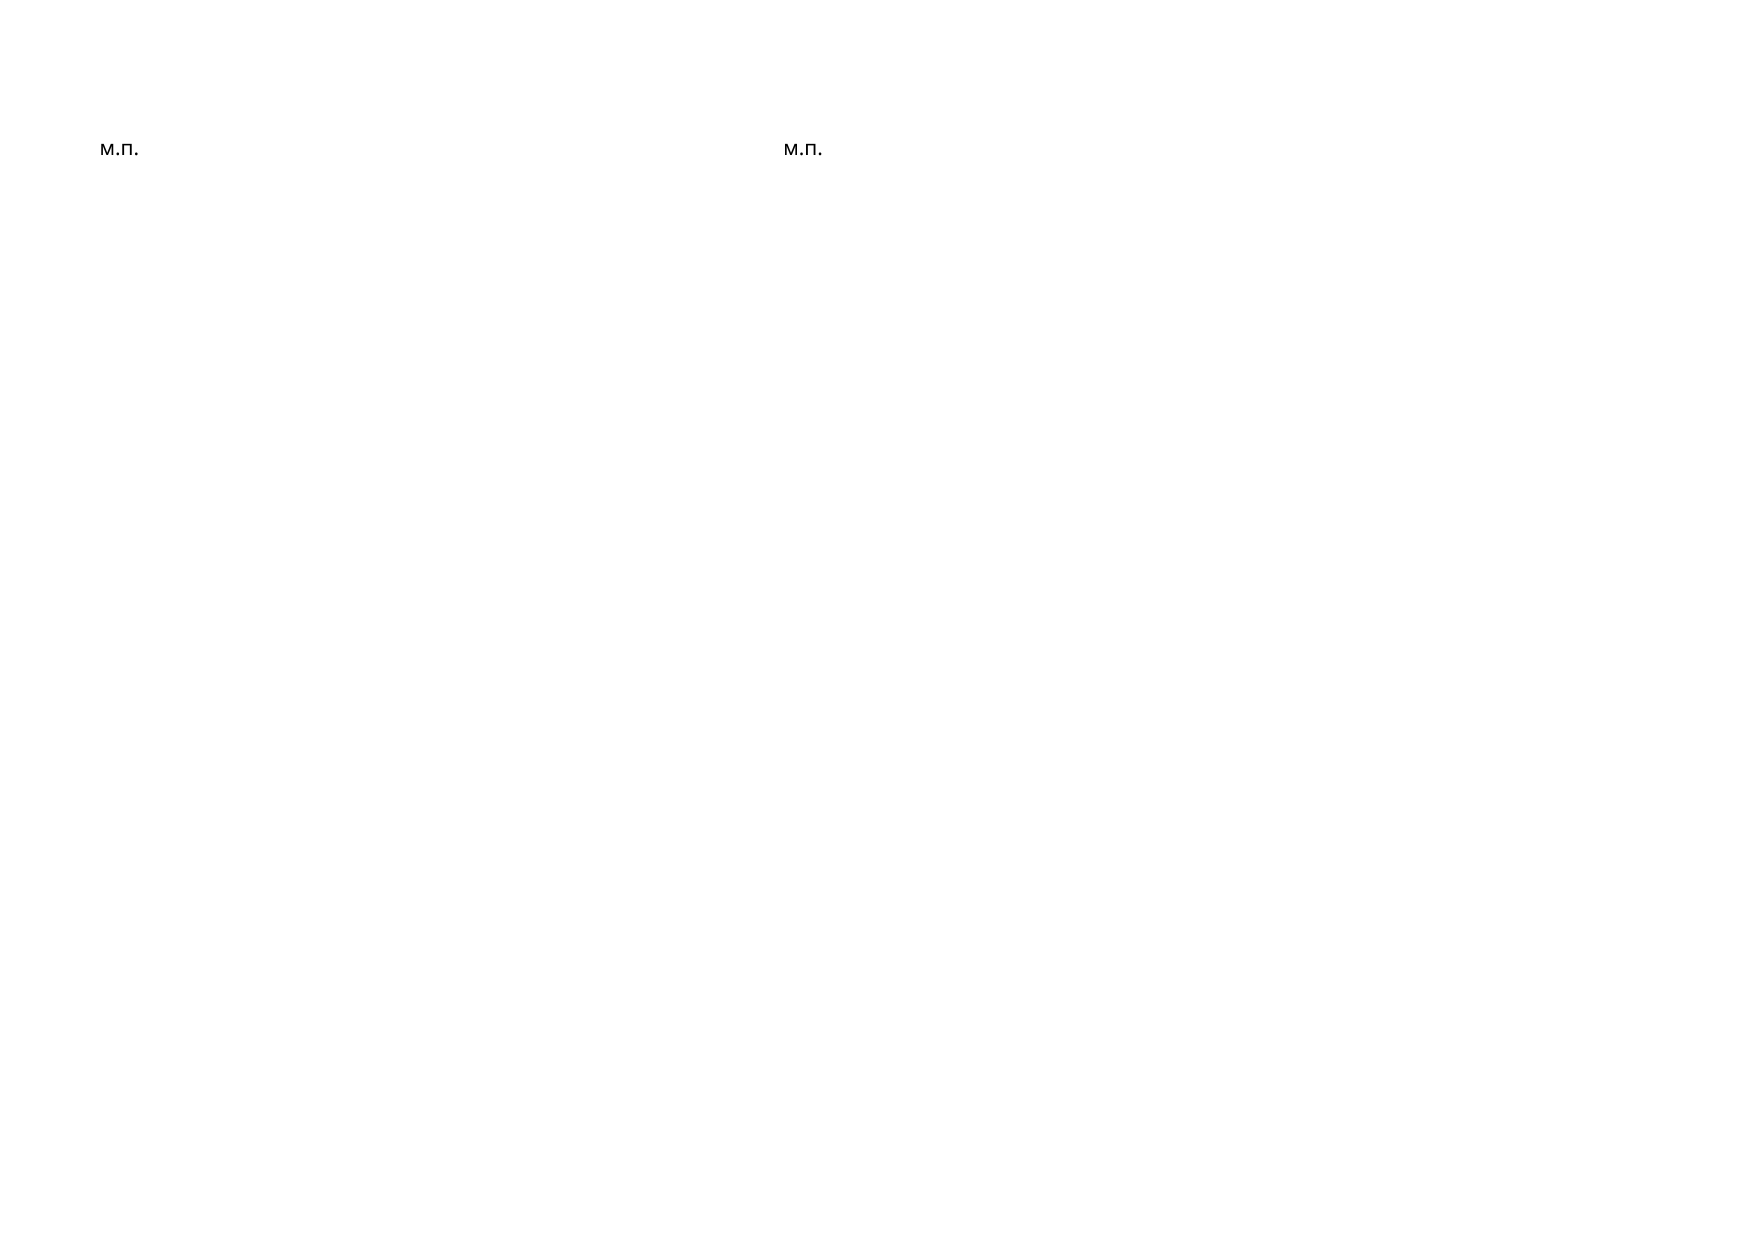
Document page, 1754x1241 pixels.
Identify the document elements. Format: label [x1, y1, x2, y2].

table_header [88, 133, 772, 182]
table_header [772, 133, 1638, 182]
